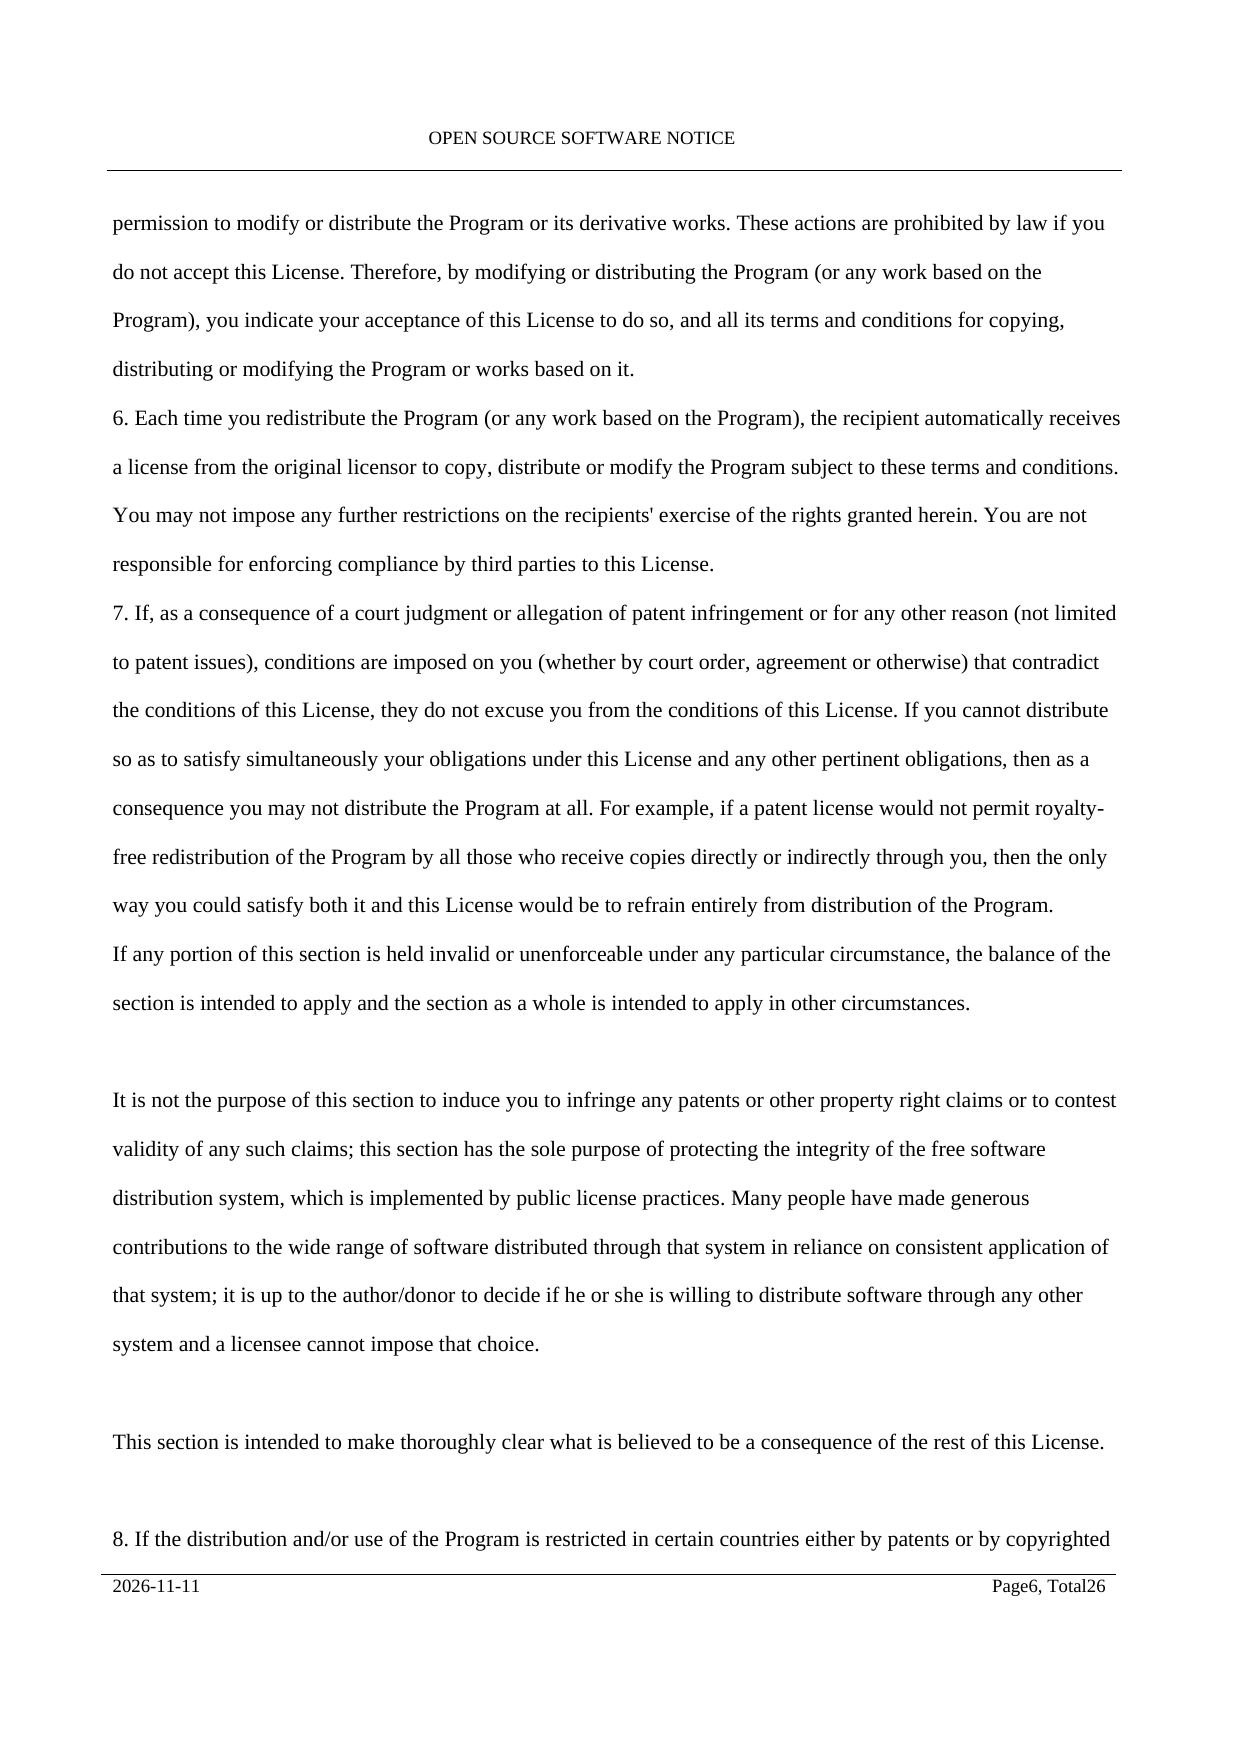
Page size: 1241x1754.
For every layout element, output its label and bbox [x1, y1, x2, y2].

text [112, 206, 1128, 1555]
